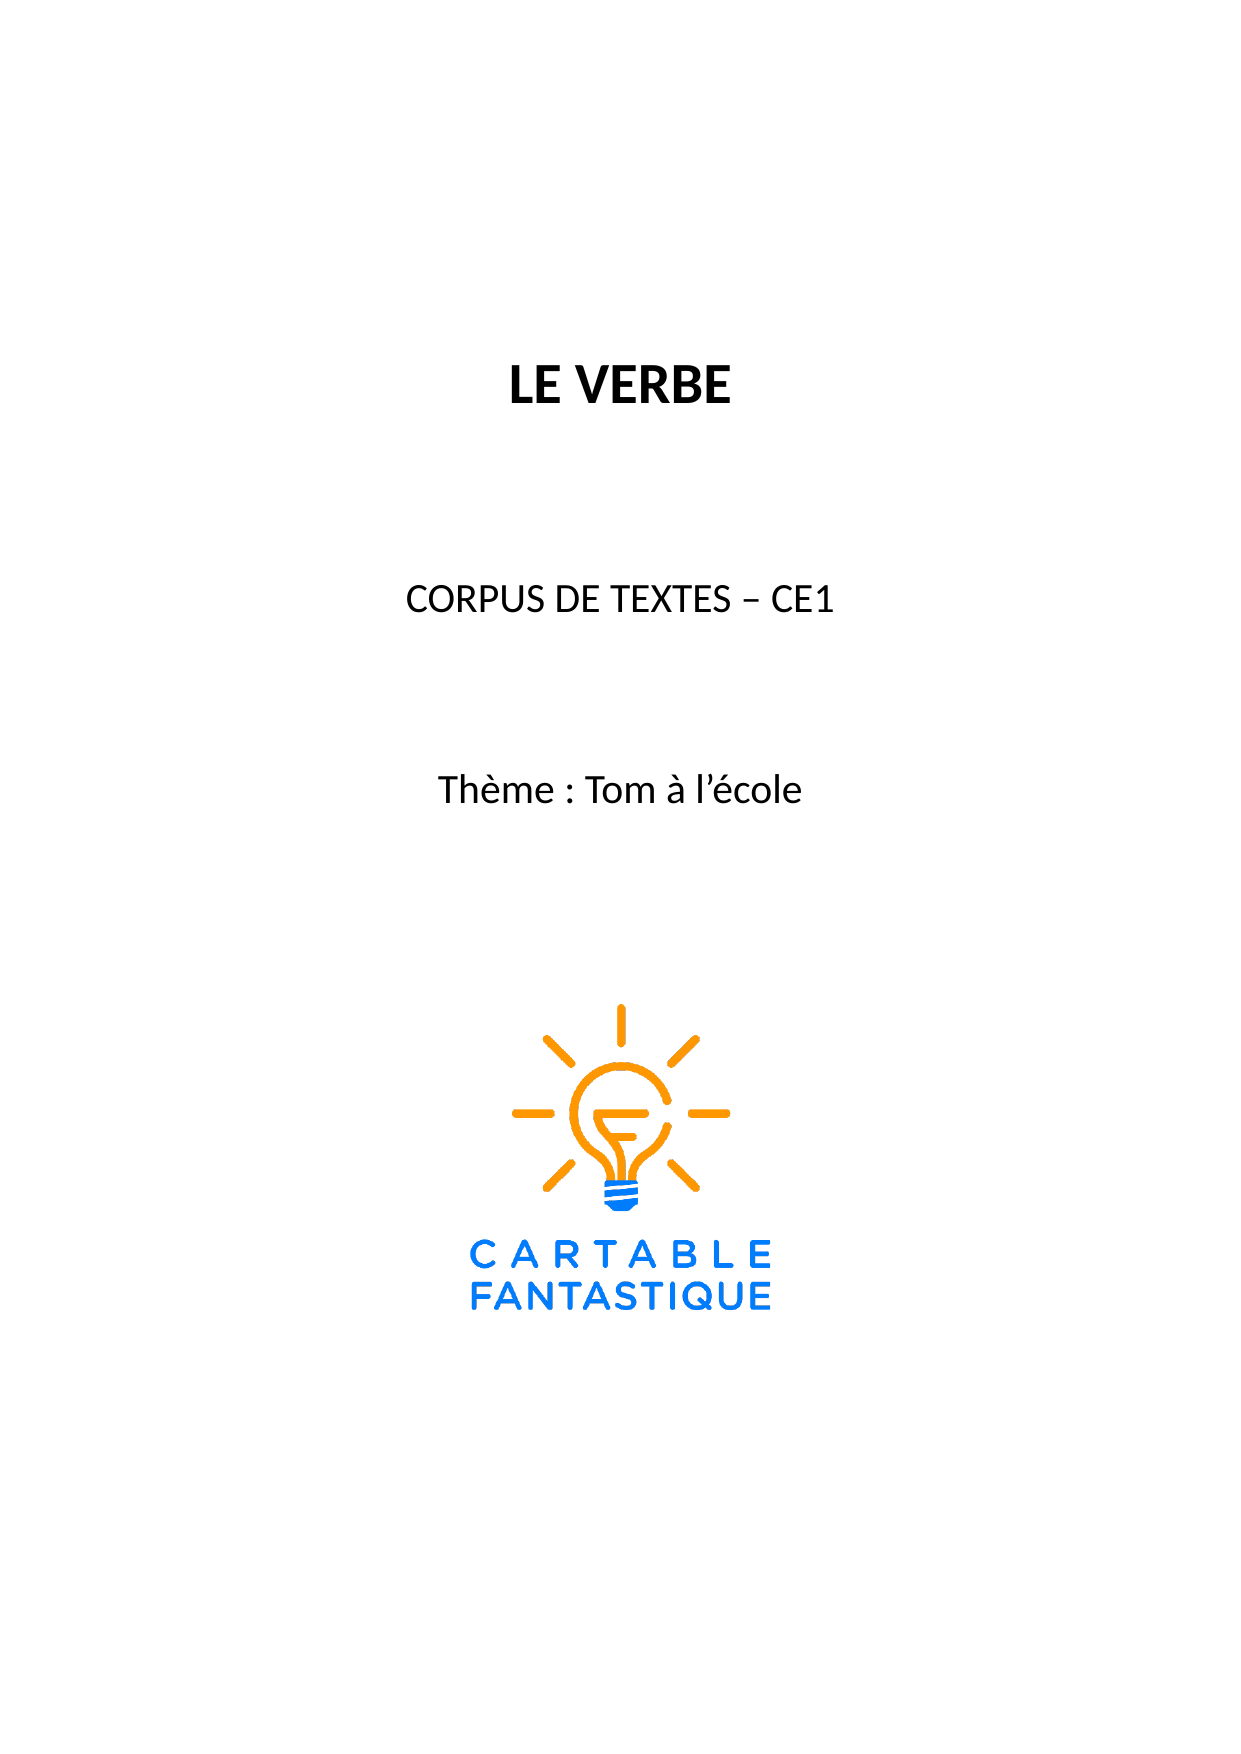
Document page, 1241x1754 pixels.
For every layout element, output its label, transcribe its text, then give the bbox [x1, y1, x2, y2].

text CORPUS DE TEXTES – CE1 [148, 572, 1093, 623]
picture [470, 1004, 771, 1310]
text Thème : Tom à l’école [148, 763, 1093, 814]
text LE VERBE [148, 347, 1093, 418]
